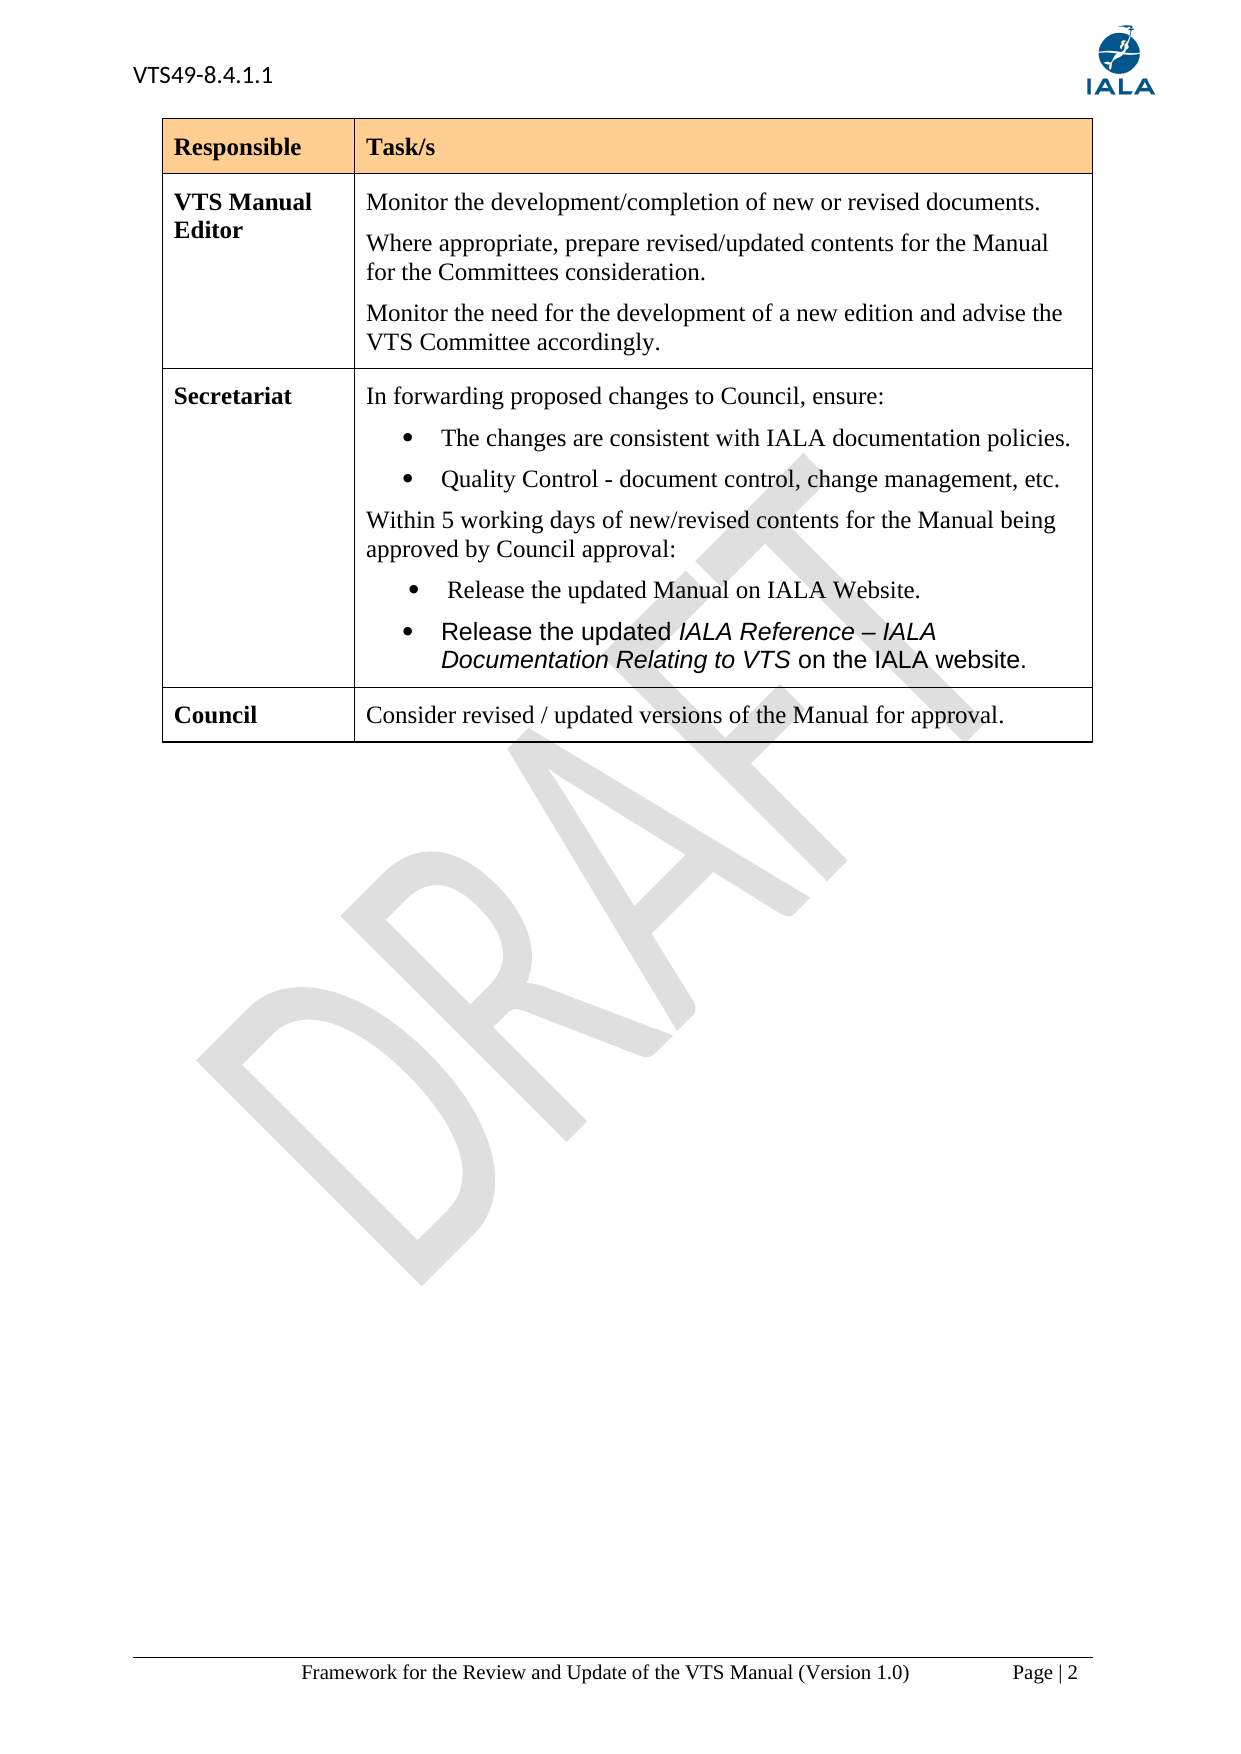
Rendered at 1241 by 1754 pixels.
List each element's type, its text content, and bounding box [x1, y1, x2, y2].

table_cell In forwarding proposed changes to Council, ensure: The changes are consistent with IALA documentation policies. Quality Control - document control, change management, etc. Within 5 working days of new/revised contents for the Manual being approved by Council approval: Release the updated Manual on IALA Website. Release the updated IALA Reference – IALA Documentation Relating to VTS on the IALA website. [355, 369, 1092, 687]
picture [1071, 17, 1167, 110]
table_cell Council [163, 688, 354, 741]
table_cell Secretariat [163, 369, 354, 687]
table_cell VTS Manual Editor [163, 174, 354, 368]
table_cell Consider revised / updated versions of the Manual for approval. [355, 688, 1092, 741]
table_cell Monitor the development/completion of new or revised documents. Where appropriate, prepare revised/updated contents for the Manual for the Committees consideration. Monitor the need for the development of a new edition and advise the VTS Committee accordingly. [355, 174, 1092, 368]
table_header Task/s [355, 119, 1092, 173]
table_header Responsible [163, 119, 354, 173]
